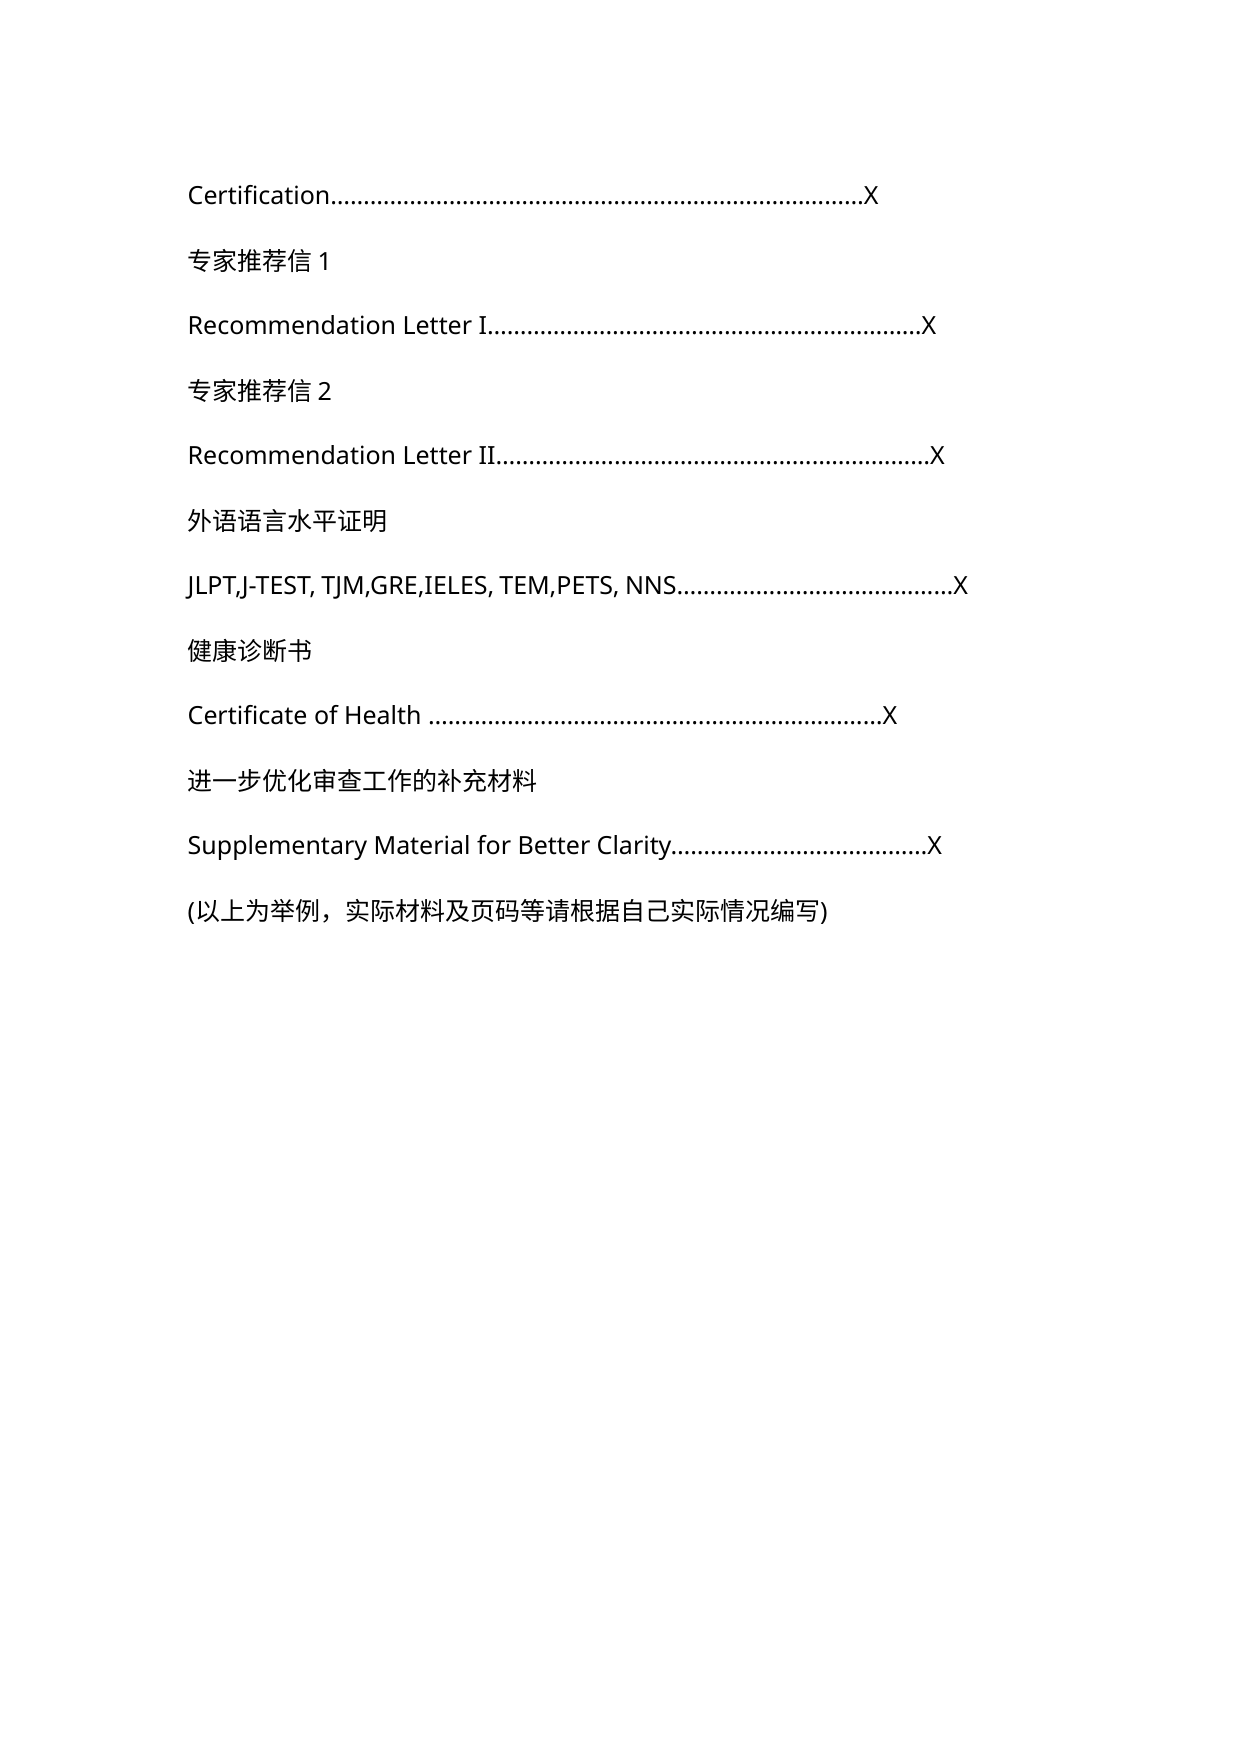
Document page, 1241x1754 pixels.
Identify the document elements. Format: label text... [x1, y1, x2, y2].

text 外语语言水平证明 [187, 487, 1053, 552]
text (以上为举例，实际材料及页码等请根据自己实际情况编写) [187, 877, 1053, 942]
text 专家推荐信1 [187, 227, 1053, 292]
text 健康诊断书 [187, 617, 1053, 682]
text Certificate of Health ……………………………………………………………X [187, 682, 1053, 747]
text JLPT,J-TEST, TJM,GRE,IELES, TEM,PETS, NNS……………………………………X [187, 552, 1053, 617]
text 专家推荐信2 [187, 357, 1053, 422]
text Certification………………………………………………………………………X [187, 162, 1053, 227]
text Supplementary Material for Better Clarity…………………………………X [187, 812, 1053, 877]
text 进一步优化审查工作的补充材料 [187, 747, 1053, 812]
text Recommendation Letter II…………………………………………………………X [187, 422, 1053, 487]
text Recommendation Letter I…………………………………………………………X [187, 292, 1053, 357]
